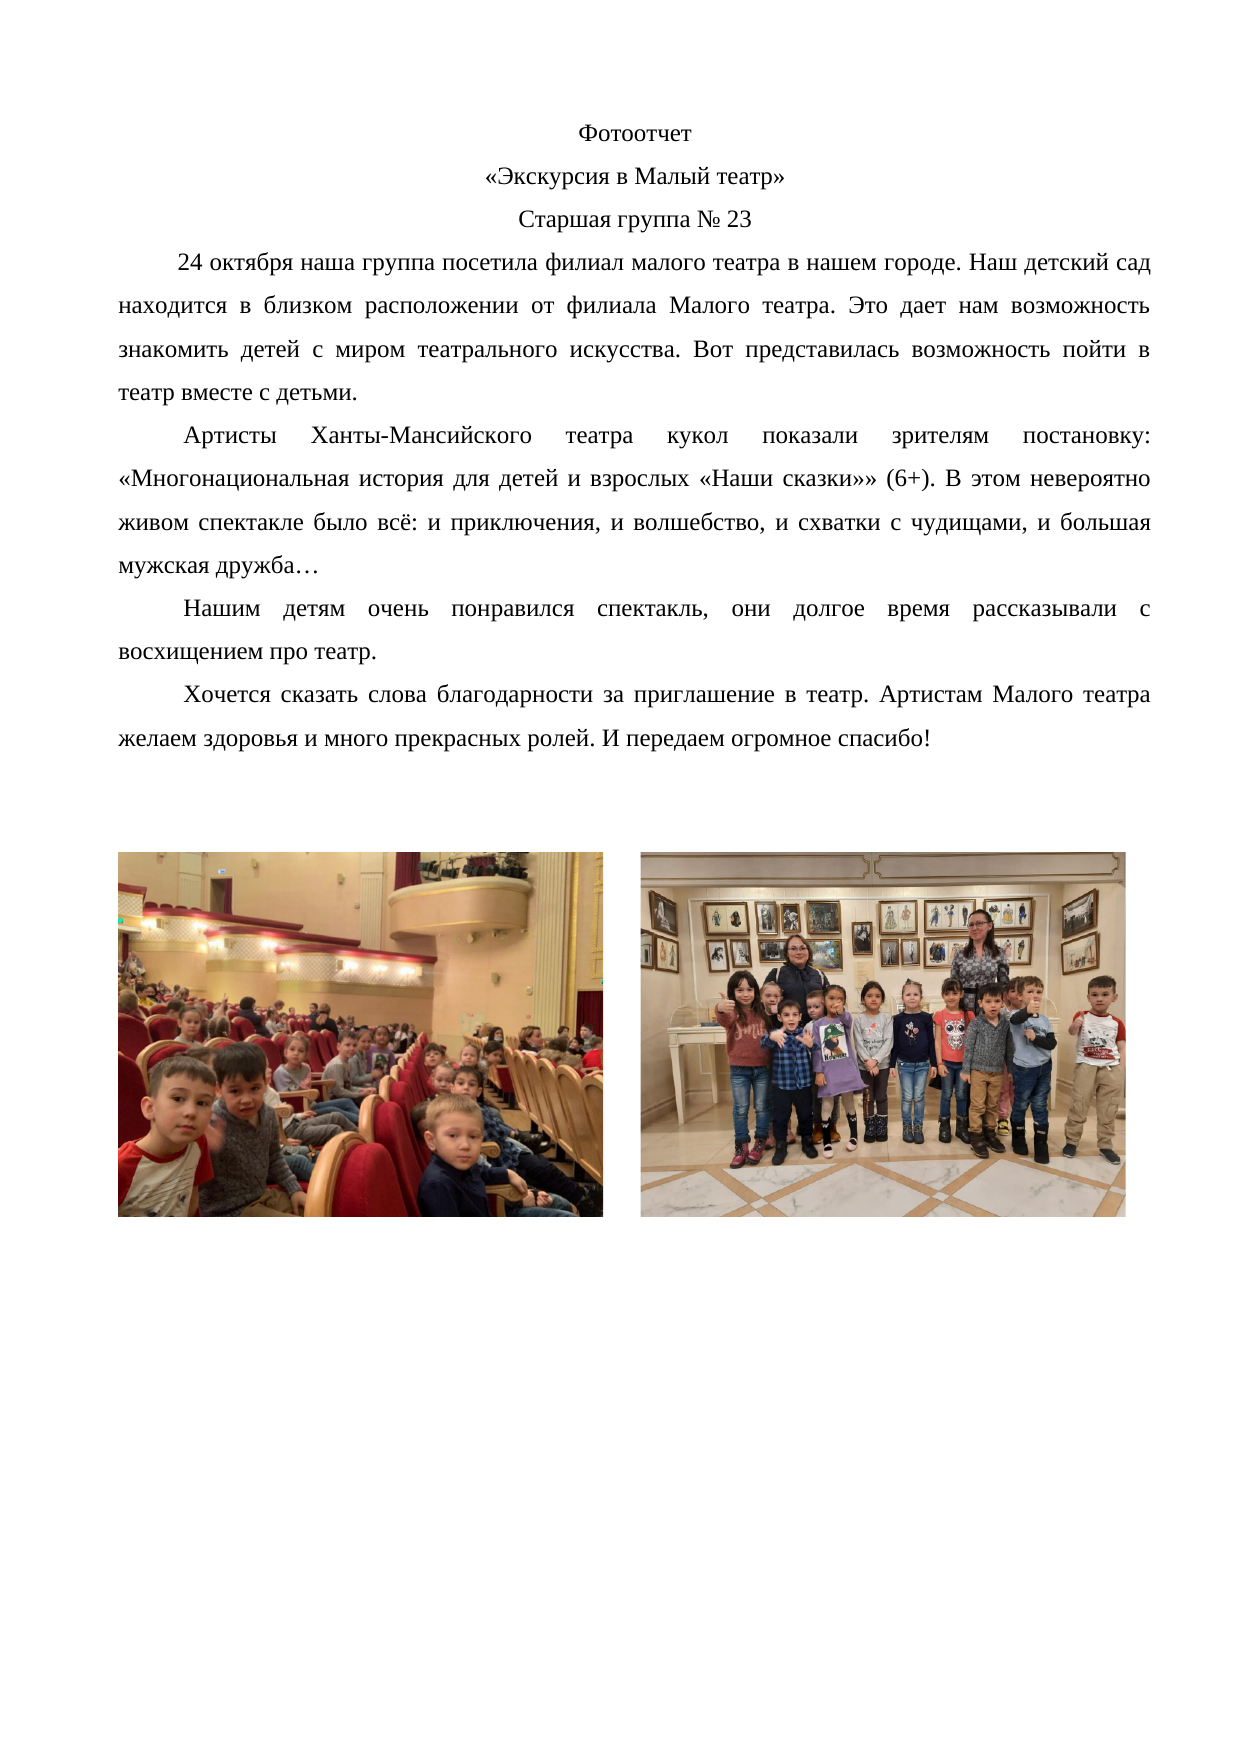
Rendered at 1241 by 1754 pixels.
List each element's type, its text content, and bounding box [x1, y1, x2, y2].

text Фотоотчет [118, 118, 1152, 147]
text «Экскурсия в Малый театр» [118, 161, 1152, 190]
text Артисты Ханты-Мансийского театра кукол показали зрителям постановку: «Многонациональная история для детей и взрослых «Наши сказки»» (6+). В этом невероятно живом спектакле было всё: и приключения, и волшебство, и схватки с чудищами, и большая мужская дружба… [118, 420, 1152, 578]
picture [640, 852, 1126, 1217]
text 24 октября наша группа посетила филиал малого театра в нашем городе. Наш детский сад находится в близком расположении от филиала Малого театра. Это дает нам возможность знакомить детей с миром театрального искусства. Вот представилась возможность пойти в театр вместе с детьми. [118, 247, 1152, 406]
picture [118, 852, 604, 1217]
text Хочется сказать слова благодарности за приглашение в театр. Артистам Малого театра желаем здоровья и много прекрасных ролей. И передаем огромное спасибо! [118, 679, 1152, 751]
text Нашим детям очень понравился спектакль, они долгое время рассказывали с восхищением про театр. [118, 593, 1152, 665]
text Старшая группа № 23 [118, 204, 1152, 233]
